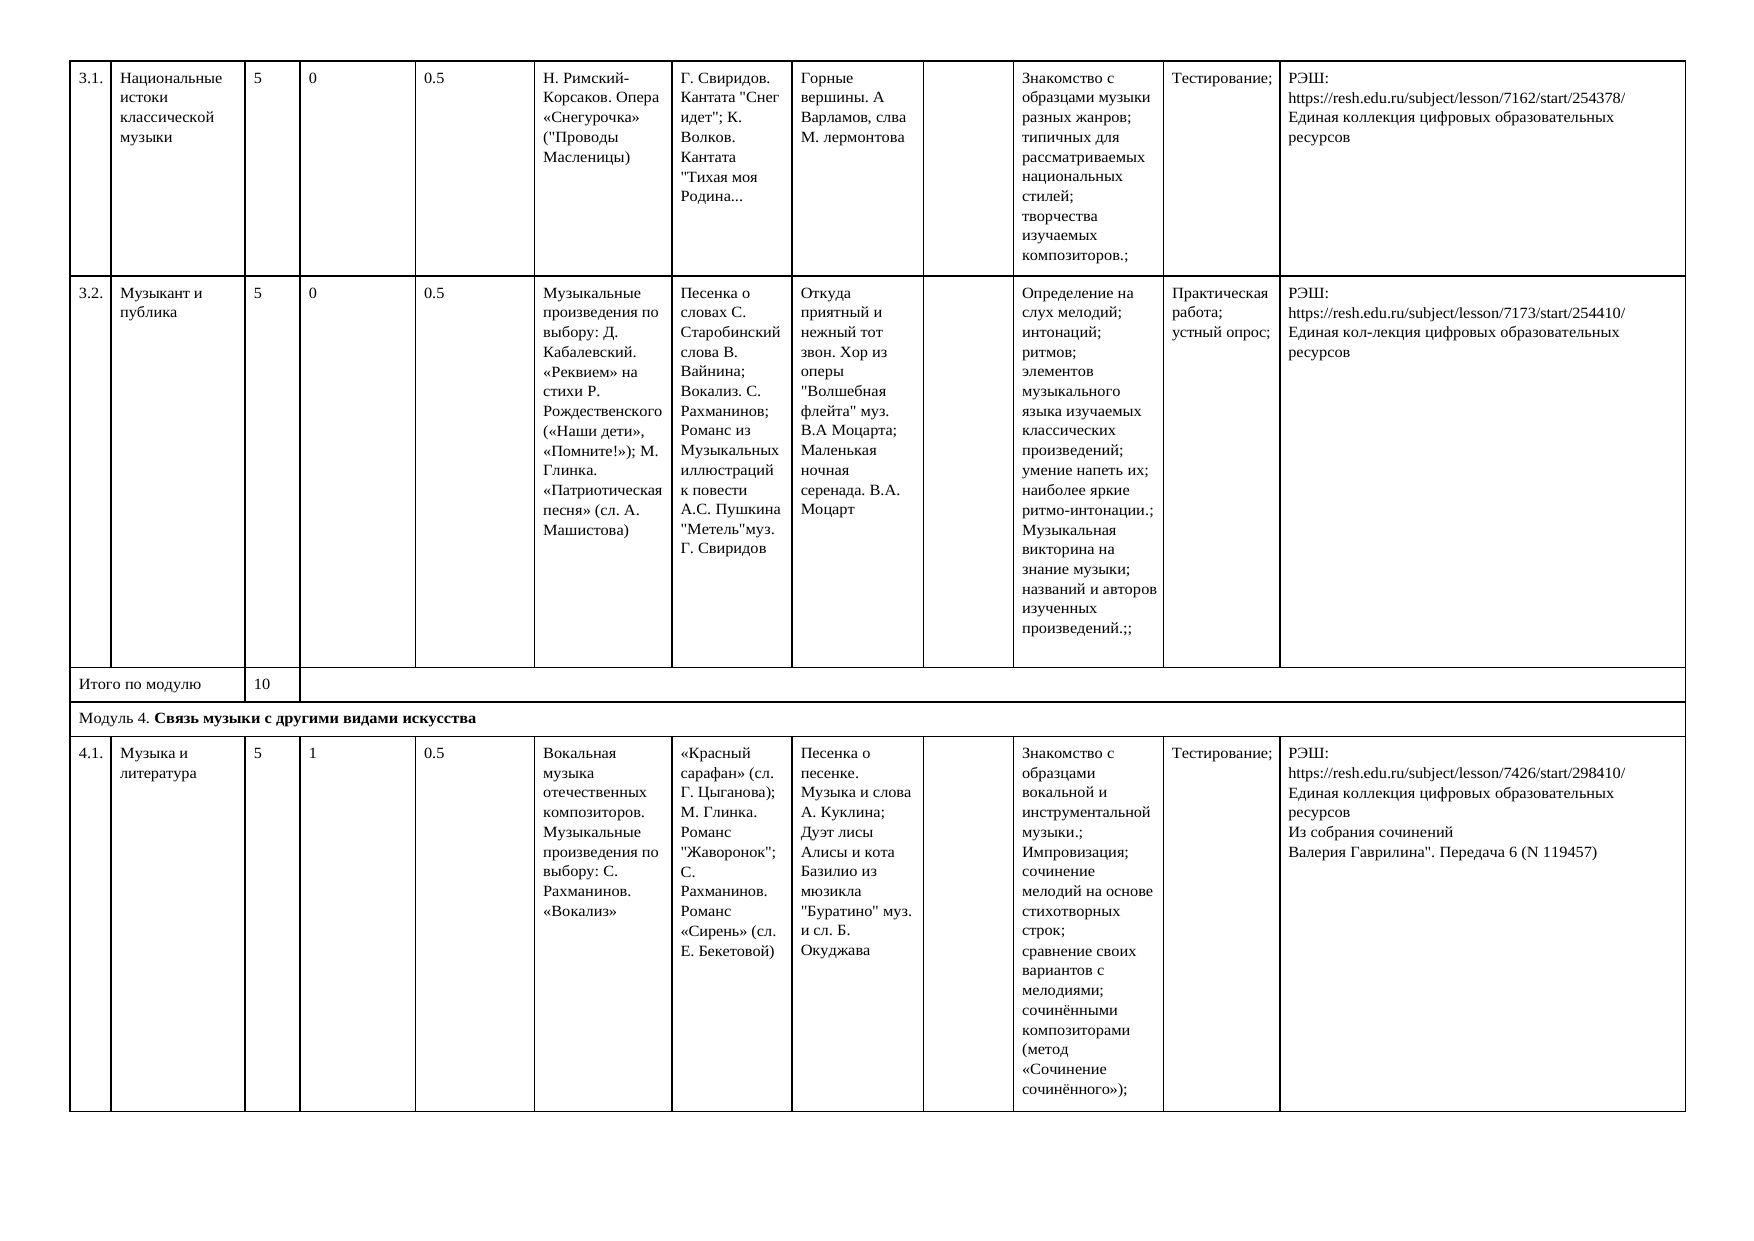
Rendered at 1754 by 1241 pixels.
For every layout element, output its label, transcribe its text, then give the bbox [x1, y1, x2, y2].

table_cell 5 [246, 737, 299, 1111]
table_cell 5 [246, 277, 299, 666]
table_header Н. Римский- Корсаков. Опера «Снегурочка» ("Проводы Масленицы) [535, 62, 671, 275]
table_cell Тестирование; [1164, 737, 1279, 1111]
table_cell [924, 737, 1013, 1111]
table_cell [301, 668, 1685, 701]
table_cell «Красный сарафан» (сл. Г. Цыганова); М. Глинка. Романс "Жаворонок"; С. Рахманинов. Романс «Сирень» (сл. Е. Бекетовой) [673, 737, 791, 1111]
table_cell [924, 277, 1013, 666]
table_cell Модуль 4. Связь музыки с другими видами искусства [71, 703, 1685, 736]
table_header 5 [246, 62, 299, 275]
table_cell 0.5 [416, 277, 534, 666]
table_header РЭШ: https://resh.edu.ru/subject/lesson/7162/start/254378/ Единая коллекция цифровых образовательных ресурсов [1281, 62, 1685, 275]
table_cell Знакомство с образцами вокальной и инструментальной музыки.; Импровизация; сочинение мелодий на основе стихотворных строк; сравнение своих вариантов с мелодиями; сочинёнными композиторами (метод «Сочинение сочинённого»); [1014, 737, 1163, 1111]
table_cell Практическая работа; устный опрос; [1164, 277, 1279, 666]
table_cell Песенка о словах С. Старобинский слова В. Вайнина; Вокализ. С. Рахманинов; Романс из Музыкальных иллюстраций к повести А.С. Пушкина "Метель"муз. Г. Свиридов [673, 277, 791, 666]
table_header Г. Свиридов. Кантата "Снег идет"; К. Волков. Кантата "Тихая моя Родина... [673, 62, 791, 275]
table_cell Музыкант и публика [112, 277, 244, 666]
table_header 3.1. [71, 62, 110, 275]
table_cell Откуда приятный и нежный тот звон. Хор из оперы "Волшебная флейта" муз. В.А Моцарта; Маленькая ночная серенада. В.А. Моцарт [793, 277, 923, 666]
table_cell Итого по модулю [71, 668, 244, 701]
table_header Тестирование; [1164, 62, 1279, 275]
table_cell 0 [301, 277, 415, 666]
table_cell 0.5 [416, 737, 534, 1111]
table_cell РЭШ: https://resh.edu.ru/subject/lesson/7426/start/298410/ Единая коллекция цифровых образовательных ресурсов Из собрания сочинений Валерия Гаврилина". Передача 6 (N 119457) [1281, 737, 1685, 1111]
table_cell Определение на слух мелодий; интонаций; ритмов; элементов музыкального языка изучаемых классических произведений; умение напеть их; наиболее яркие ритмо-интонации.; Музыкальная викторина на знание музыки; названий и авторов изученных произведений.;; [1014, 277, 1163, 666]
table_header Горные вершины. А Варламов, слва М. лермонтова [793, 62, 923, 275]
table_cell Вокальная музыка отечественных композиторов. Музыкальные произведения по выбору: С. Рахманинов. «Вокализ» [535, 737, 671, 1111]
table_cell 1 [301, 737, 415, 1111]
table_header [924, 62, 1013, 275]
table_header 0 [301, 62, 415, 275]
table_header Национальные истоки классической музыки [112, 62, 244, 275]
table_header Знакомство с образцами музыки разных жанров; типичных для рассматриваемых национальных стилей; творчества изучаемых композиторов.; [1014, 62, 1163, 275]
table_cell 10 [246, 668, 299, 701]
table_cell 4.1. [71, 737, 110, 1111]
table_cell 3.2. [71, 277, 110, 666]
table_cell Музыка и литература [112, 737, 244, 1111]
table_cell Песенка о песенке. Музыка и слова А. Куклина; Дуэт лисы Алисы и кота Базилио из мюзикла "Буратино" муз. и сл. Б. Окуджава [793, 737, 923, 1111]
table_header 0.5 [416, 62, 534, 275]
table_cell РЭШ: https://resh.edu.ru/subject/lesson/7173/start/254410/ Единая кол-лекция цифровых образовательных ресурсов [1281, 277, 1685, 666]
table_cell Музыкальные произведения по выбору: Д. Кабалевский. «Реквием» на стихи Р. Рождественского («Наши дети», «Помните!»); М. Глинка. «Патриотическая песня» (сл. А. Машистова) [535, 277, 671, 666]
